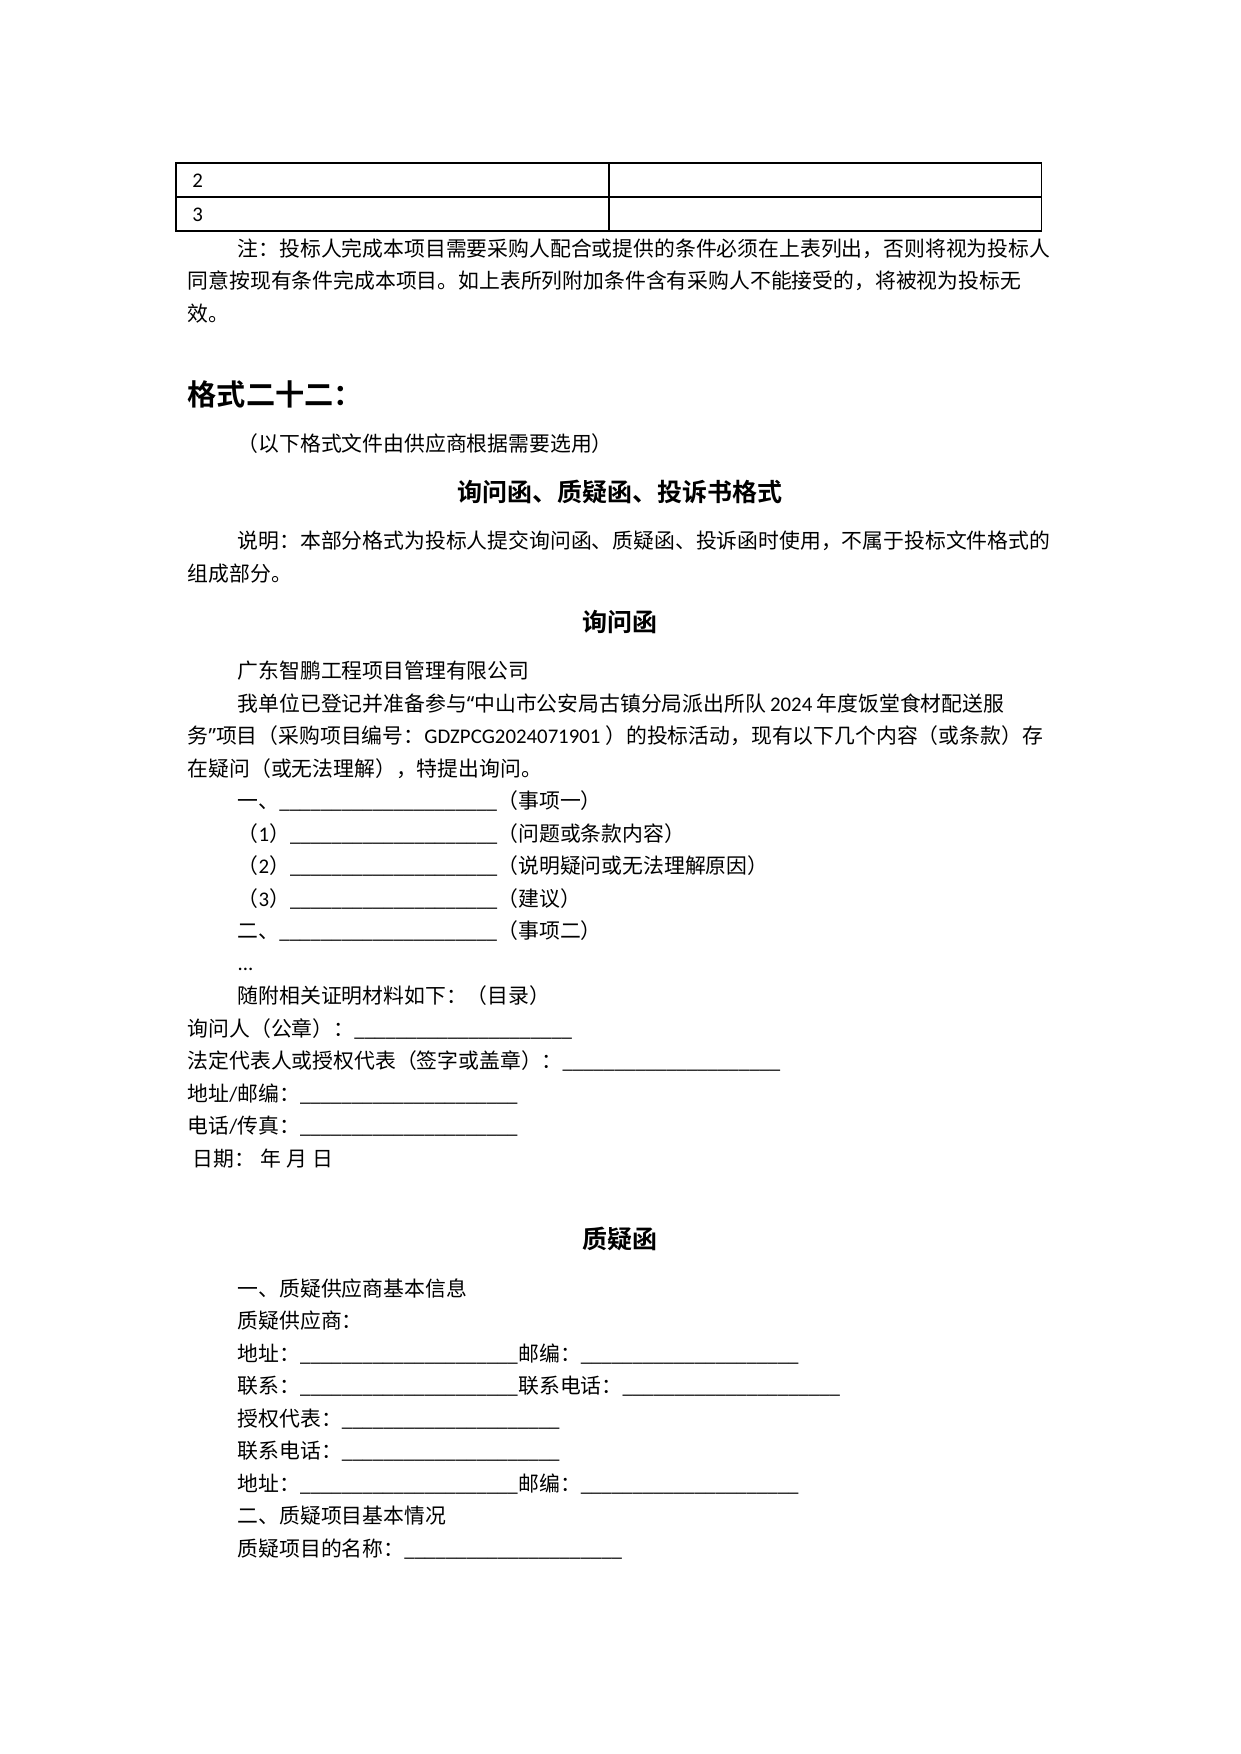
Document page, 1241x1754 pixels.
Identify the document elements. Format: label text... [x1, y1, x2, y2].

text （1）____________________（问题或条款内容） [187, 817, 1053, 849]
text 询问人（公章）：_____________________ [187, 1012, 1053, 1044]
text 地址：_____________________邮编：_____________________ [187, 1337, 1053, 1369]
text 质疑函 [187, 1207, 1053, 1272]
text 法定代表人或授权代表（签字或盖章）：_____________________ [187, 1044, 1053, 1077]
text 日期： 年 月 日 [187, 1142, 1053, 1174]
text 联系电话：_____________________ [187, 1434, 1053, 1467]
text （3）____________________（建议） [187, 882, 1053, 914]
text 注：投标人完成本项目需要采购人配合或提供的条件必须在上表列出，否则将视为投标人同意按现有条件完成本项目。如上表所列附加条件含有采购人不能接受的，将被视为投标无效。 [187, 232, 1053, 329]
text 联系：_____________________联系电话：_____________________ [187, 1369, 1053, 1402]
text 电话/传真：_____________________ [187, 1109, 1053, 1142]
text 格式二十二： [187, 362, 1053, 427]
text 二、_____________________（事项二） [187, 914, 1053, 947]
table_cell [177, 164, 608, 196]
text （以下格式文件由供应商根据需要选用） [187, 427, 1053, 459]
text 地址/邮编：_____________________ [187, 1077, 1053, 1109]
text ... [187, 947, 1053, 979]
text 一、_____________________（事项一） [187, 784, 1053, 817]
text 地址：_____________________邮编：_____________________ [187, 1467, 1053, 1499]
text 二、质疑项目基本情况 [187, 1499, 1053, 1532]
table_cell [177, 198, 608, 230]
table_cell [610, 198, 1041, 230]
text 质疑项目的名称：_____________________ [187, 1532, 1053, 1564]
text 询问函 [187, 589, 1053, 654]
text 询问函、质疑函、投诉书格式 [187, 459, 1053, 524]
text （2）____________________（说明疑问或无法理解原因） [187, 849, 1053, 882]
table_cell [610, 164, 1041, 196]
text 说明：本部分格式为投标人提交询问函、质疑函、投诉函时使用，不属于投标文件格式的组成部分。 [187, 524, 1053, 589]
text 授权代表：_____________________ [187, 1402, 1053, 1434]
text 广东智鹏工程项目管理有限公司 [187, 654, 1053, 687]
text 我单位已登记并准备参与“中山市公安局古镇分局派出所队2024年度饭堂食材配送服务”项目（采购项目编号：GDZPCG2024071901 ）的投标活动，现有以下几个内容（或条款）存在疑问（或无法理解），特提出询问。 [187, 687, 1053, 784]
text 质疑供应商： [187, 1304, 1053, 1337]
text 随附相关证明材料如下：（目录） [187, 979, 1053, 1012]
text 一、质疑供应商基本信息 [187, 1272, 1053, 1304]
